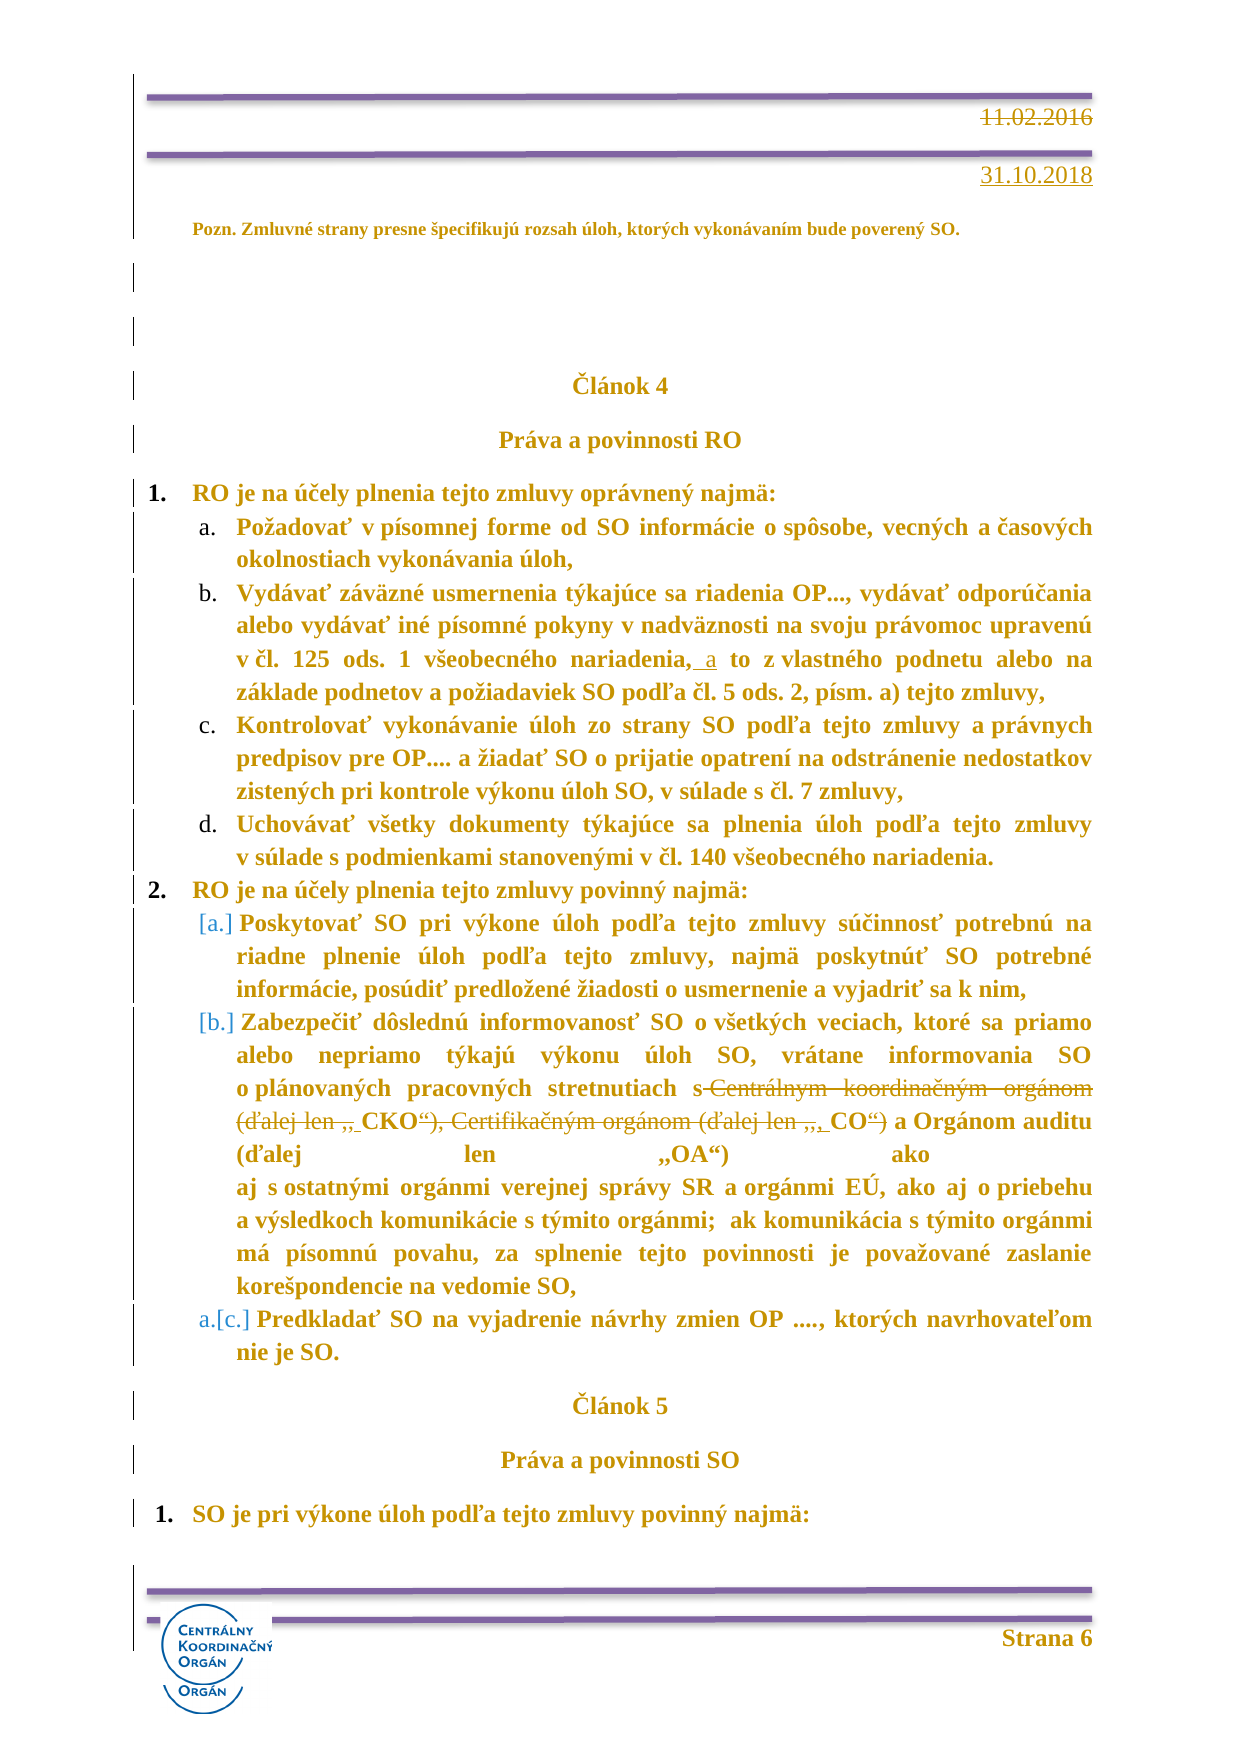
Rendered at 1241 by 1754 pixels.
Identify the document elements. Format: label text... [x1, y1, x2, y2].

text Článok 4 [148, 371, 1093, 399]
list RO je na účely plnenia tejto zmluvy povinný najmä: [148, 875, 1093, 903]
list RO je na účely plnenia tejto zmluvy oprávnený najmä: [148, 478, 1093, 507]
list Požadovať v písomnej forme od SO informácie o spôsobe, vecných a časových okolnostiach vykonávania úloh, [199, 512, 1093, 573]
text Článok 5 [148, 1391, 1093, 1420]
list SO je pri výkone úloh podľa tejto zmluvy povinný najmä: [154, 1499, 1093, 1527]
list Kontrolovať vykonávanie úloh zo strany SO podľa tejto zmluvy a právnych predpisov pre OP.... a žiadať SO o prijatie opatrení na odstránenie nedostatkov zistených pri kontrole výkonu úloh SO, v súlade s čl. 7 zmluvy, [199, 710, 1093, 804]
list Vydávať záväzné usmernenia týkajúce sa riadenia OP..., vydávať odporúčania alebo vydávať iné písomné pokyny v nadväznosti na svoju právomoc upravenú v čl. 125 ods. 1 všeobecného nariadenia, to z vlastného podnetu alebo na základe podnetov a požiadaviek SO podľa čl. 5 ods. 2, písm. a) tejto zmluvy, [199, 578, 1093, 705]
text Práva a povinnosti RO [148, 425, 1093, 453]
picture [159, 1602, 272, 1713]
text Pozn. Zmluvné strany presne špecifikujú rozsah úloh, ktorých vykonávaním bude poverený SO. [148, 217, 1093, 239]
list Uchovávať všetky dokumenty týkajúce sa plnenia úloh podľa tejto zmluvy v súlade s podmienkami stanovenými v čl. 140 všeobecného nariadenia. [199, 809, 1093, 871]
list Predkladať SO na vyjadrenie návrhy zmien OP ...., ktorých navrhovateľom nie je SO. [199, 1304, 1093, 1366]
list Zabezpečiť dôslednú informovanosť SO o všetkých veciach, ktoré sa priamo alebo nepriamo týkajú výkonu úloh SO, vrátane informovania SO o plánovaných pracovných stretnutiach sCKOCO a Orgánom auditu (ďalej len ,,OA“) ako aj s ostatnými orgánmi verejnej správy SR a orgánmi EÚ, ako aj o priebehu a výsledkoch komunikácie s týmito orgánmi; ak komunikácia s týmito orgánmi má písomnú povahu, za splnenie tejto povinnosti je považované zaslanie korešpondencie na vedomie SO, [199, 1007, 1093, 1300]
text Práva a povinnosti SO [148, 1445, 1093, 1473]
list Poskytovať SO pri výkone úloh podľa tejto zmluvy súčinnosť potrebnú nariadne plnenie úloh podľa tejto zmluvy, najmä poskytnúť SO potrebné informácie, posúdiť predložené žiadosti o usmernenie a vyjadriť sa k nim, [199, 908, 1093, 1003]
